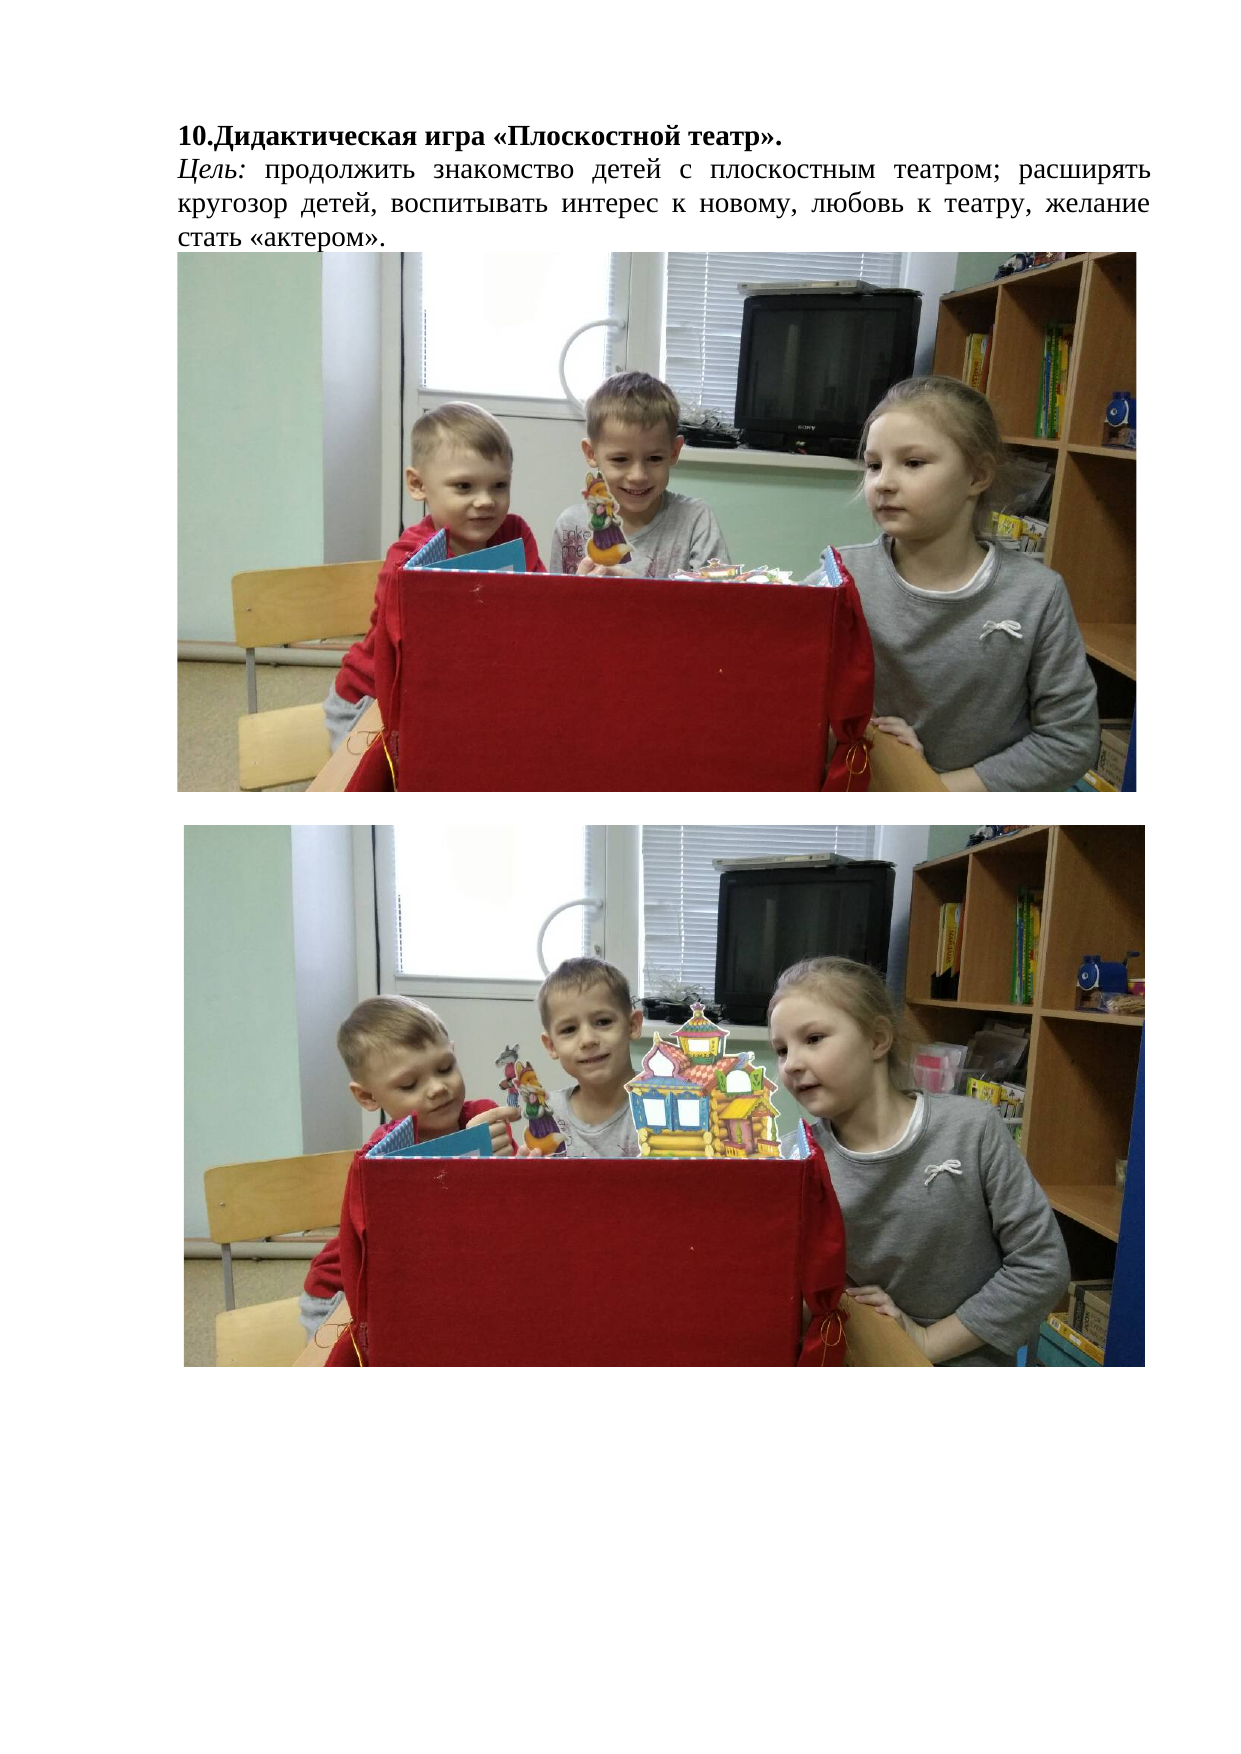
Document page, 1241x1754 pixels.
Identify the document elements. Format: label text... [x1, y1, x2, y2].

text 10.Дидактическая игра «Плоскостной театр». [177, 118, 1152, 152]
picture [183, 825, 1145, 1367]
text Цель: продолжить знакомство детей с плоскостным театром; расширять кругозор детей, воспитывать интерес к новому, любовь к театру, желание стать «актером». [177, 152, 1152, 252]
picture [177, 252, 1137, 792]
